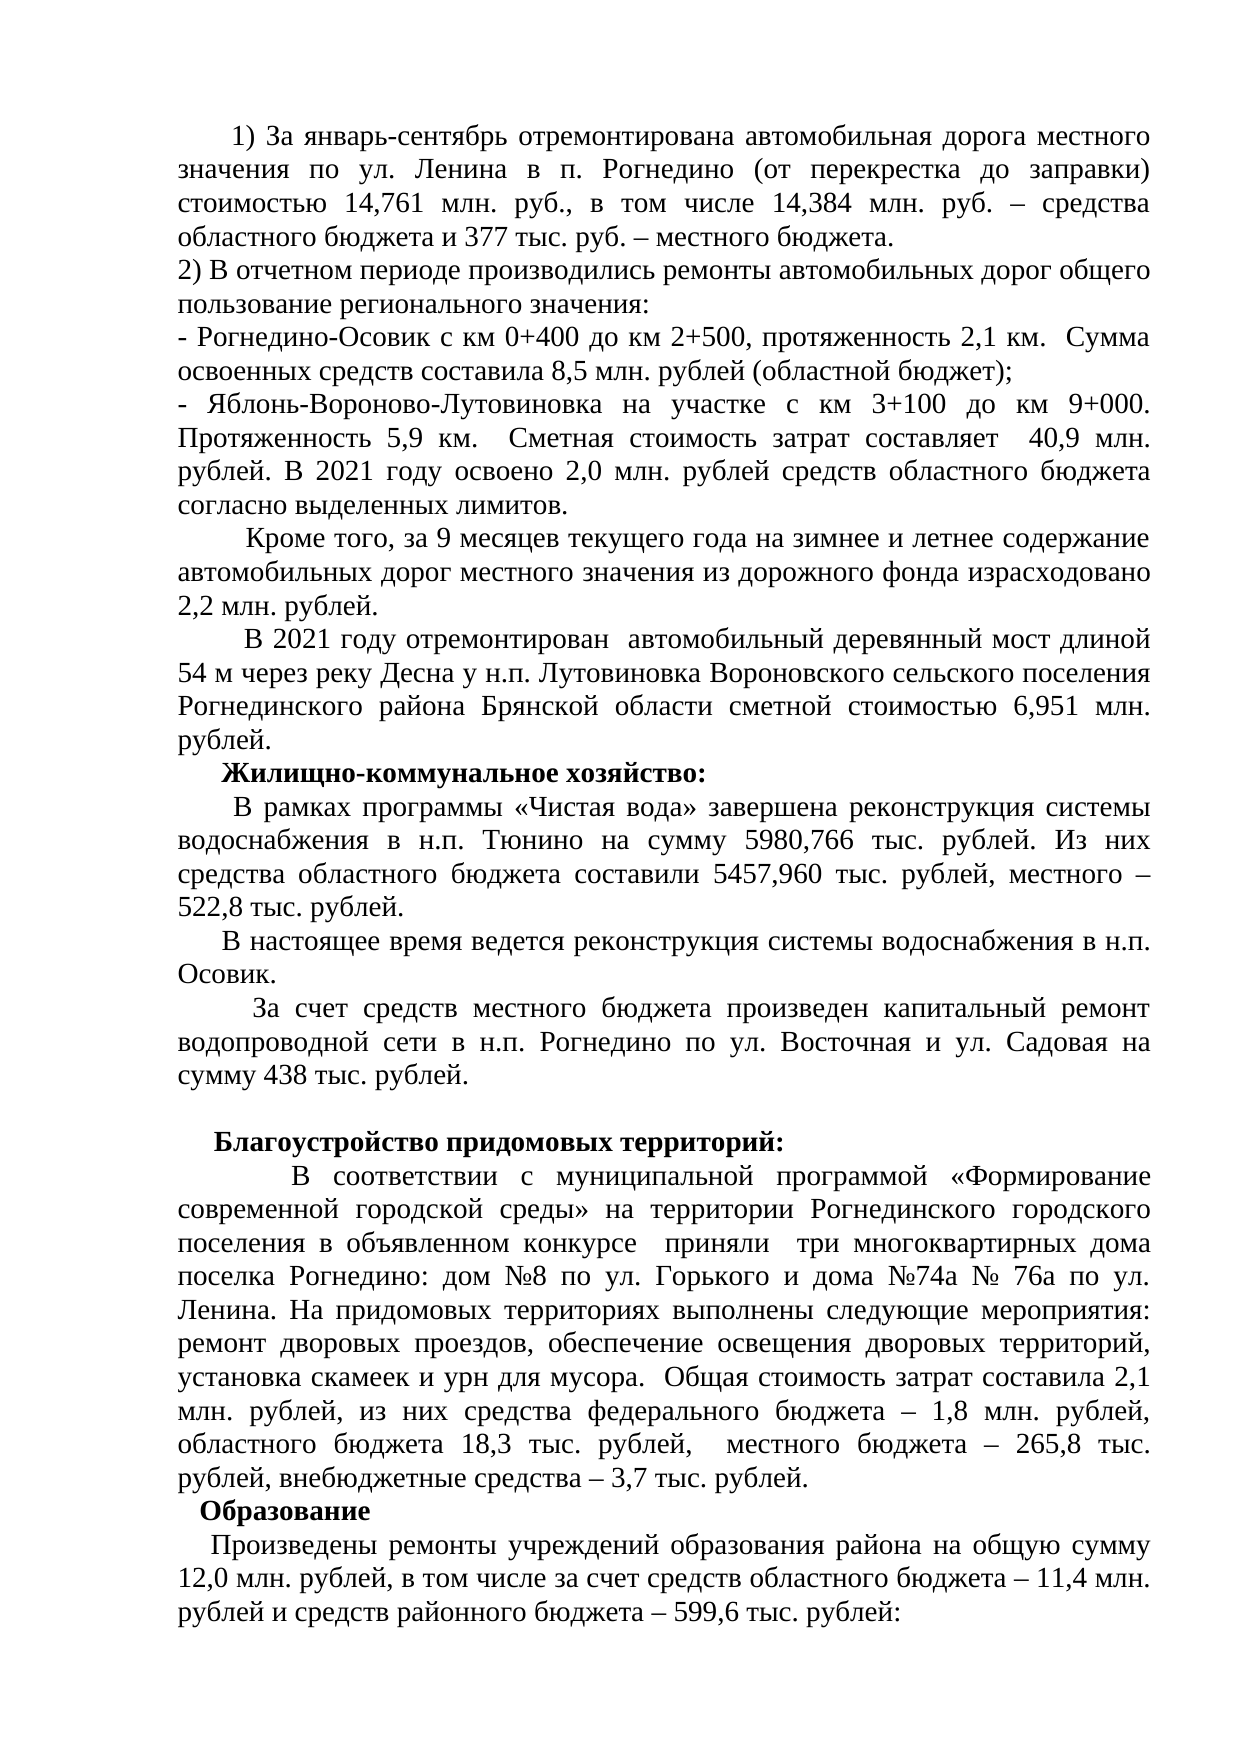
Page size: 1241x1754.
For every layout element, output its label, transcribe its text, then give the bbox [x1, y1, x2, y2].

text - Яблонь-Вороново-Лутовиновка на участке с км 3+100 до км 9+000. Протяженность 5,9 км. Сметная стоимость затрат составляет 40,9 млн. рублей. В 2021 году освоено 2,0 млн. рублей средств областного бюджета согласно выделенных лимитов. [177, 386, 1152, 521]
text - Рогнедино-Осовик с км 0+400 до км 2+500, протяженность 2,1 км. Сумма освоенных средств составила 8,5 млн. рублей (областной бюджет); [177, 319, 1152, 386]
text В рамках программы «Чистая вода» завершена реконструкция системы водоснабжения в н.п. Тюнино на сумму 5980,766 тыс. рублей. Из них средства областного бюджета составили 5457,960 тыс. рублей, местного – 522,8 тыс. рублей. [177, 789, 1152, 923]
text В 2021 году отремонтирован автомобильный деревянный мост длиной 54 м через реку Десна у н.п. Лутовиновка Вороновского сельского поселения Рогнединского района Брянской области сметной стоимостью 6,951 млн. рублей. [177, 621, 1152, 755]
text 2) В отчетном периоде производились ремонты автомобильных дорог общего пользование регионального значения: [177, 252, 1152, 319]
text 1) За январь-сентябрь отремонтирована автомобильная дорога местного значения по ул. Ленина в п. Рогнедино (от перекрестка до заправки) стоимостью 14,761 млн. руб., в том числе 14,384 млн. руб. – средства областного бюджета и 377 тыс. руб. – местного бюджета. [177, 118, 1152, 252]
text В настоящее время ведется реконструкция системы водоснабжения в н.п. Осовик. [177, 923, 1152, 990]
text В соответствии с муниципальной программой «Формирование современной городской среды» на территории Рогнединского городского поселения в объявленном конкурсе приняли три многоквартирных дома поселка Рогнедино: дом №8 по ул. Горького и дома №74а № 76а по ул. Ленина. На придомовых территориях выполнены следующие мероприятия: ремонт дворовых проездов, обеспечение освещения дворовых территорий, установка скамеек и урн для мусора. Общая стоимость затрат составила 2,1 млн. рублей, из них средства федерального бюджета – 1,8 млн. рублей, областного бюджета 18,3 тыс. рублей, местного бюджета – 265,8 тыс. рублей, внебюджетные средства – 3,7 тыс. рублей. [177, 1158, 1152, 1493]
text За счет средств местного бюджета произведен капитальный ремонт водопроводной сети в н.п. Рогнедино по ул. Восточная и ул. Садовая на сумму 438 тыс. рублей. [177, 990, 1152, 1091]
text Образование [177, 1493, 1152, 1527]
text Благоустройство придомовых территорий: [177, 1124, 1152, 1158]
text Кроме того, за 9 месяцев текущего года на зимнее и летнее содержание автомобильных дорог местного значения из дорожного фонда израсходовано 2,2 млн. рублей. [177, 521, 1152, 621]
text Жилищно-коммунальное хозяйство: [177, 755, 1152, 789]
text Произведены ремонты учреждений образования района на общую сумму 12,0 млн. рублей, в том числе за счет средств областного бюджета – 11,4 млн. рублей и средств районного бюджета – 599,6 тыс. рублей: [177, 1527, 1152, 1627]
